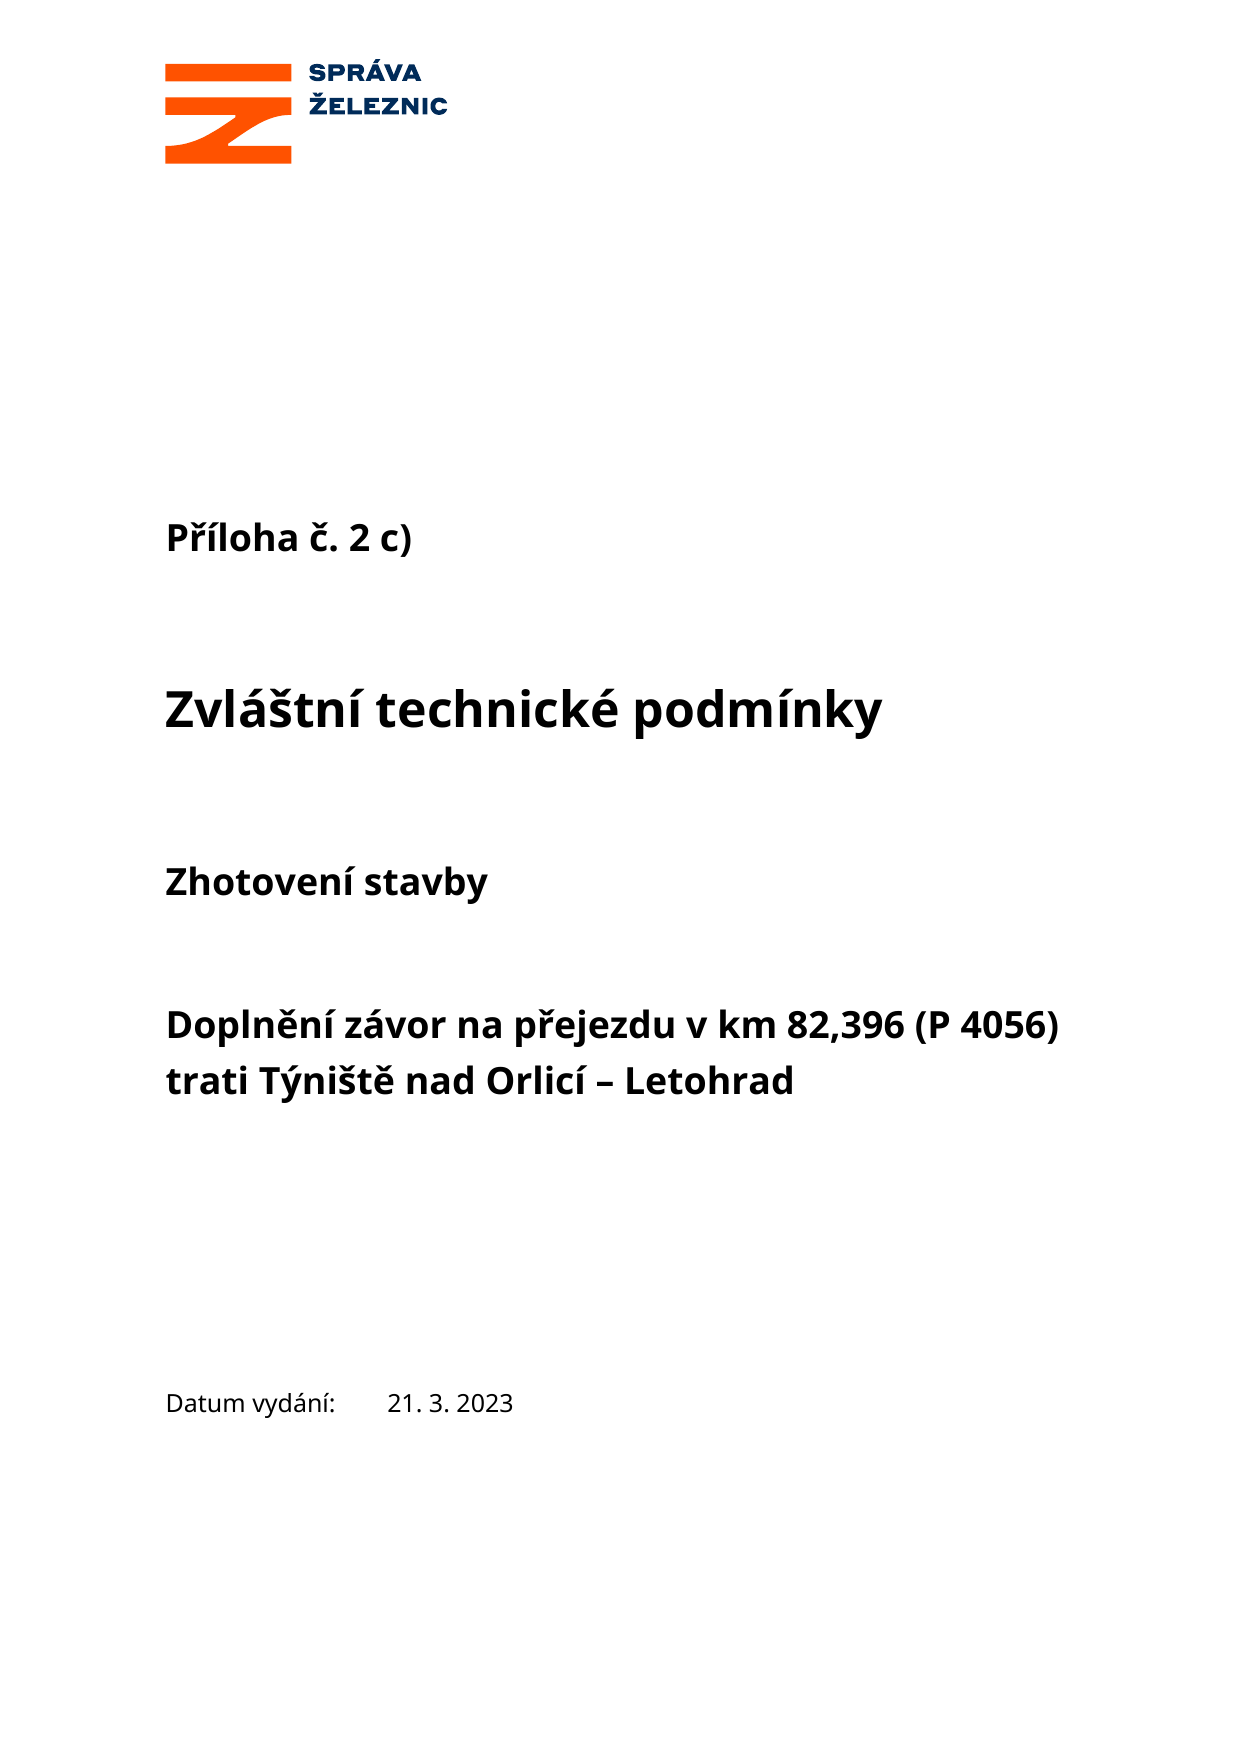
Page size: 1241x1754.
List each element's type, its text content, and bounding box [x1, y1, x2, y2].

text Doplnění závor na přejezdu v km 82,396 (P 4056) trati Týniště nad Orlicí – Letohrad [165, 998, 1075, 1106]
text Zvláštní technické podmínky [165, 674, 1075, 742]
text Zhotovení stavby [165, 855, 1075, 906]
text Příloha č. 2 c) [165, 512, 1075, 563]
text Datum vydání: 21. 3. 2023 [165, 1385, 1075, 1419]
